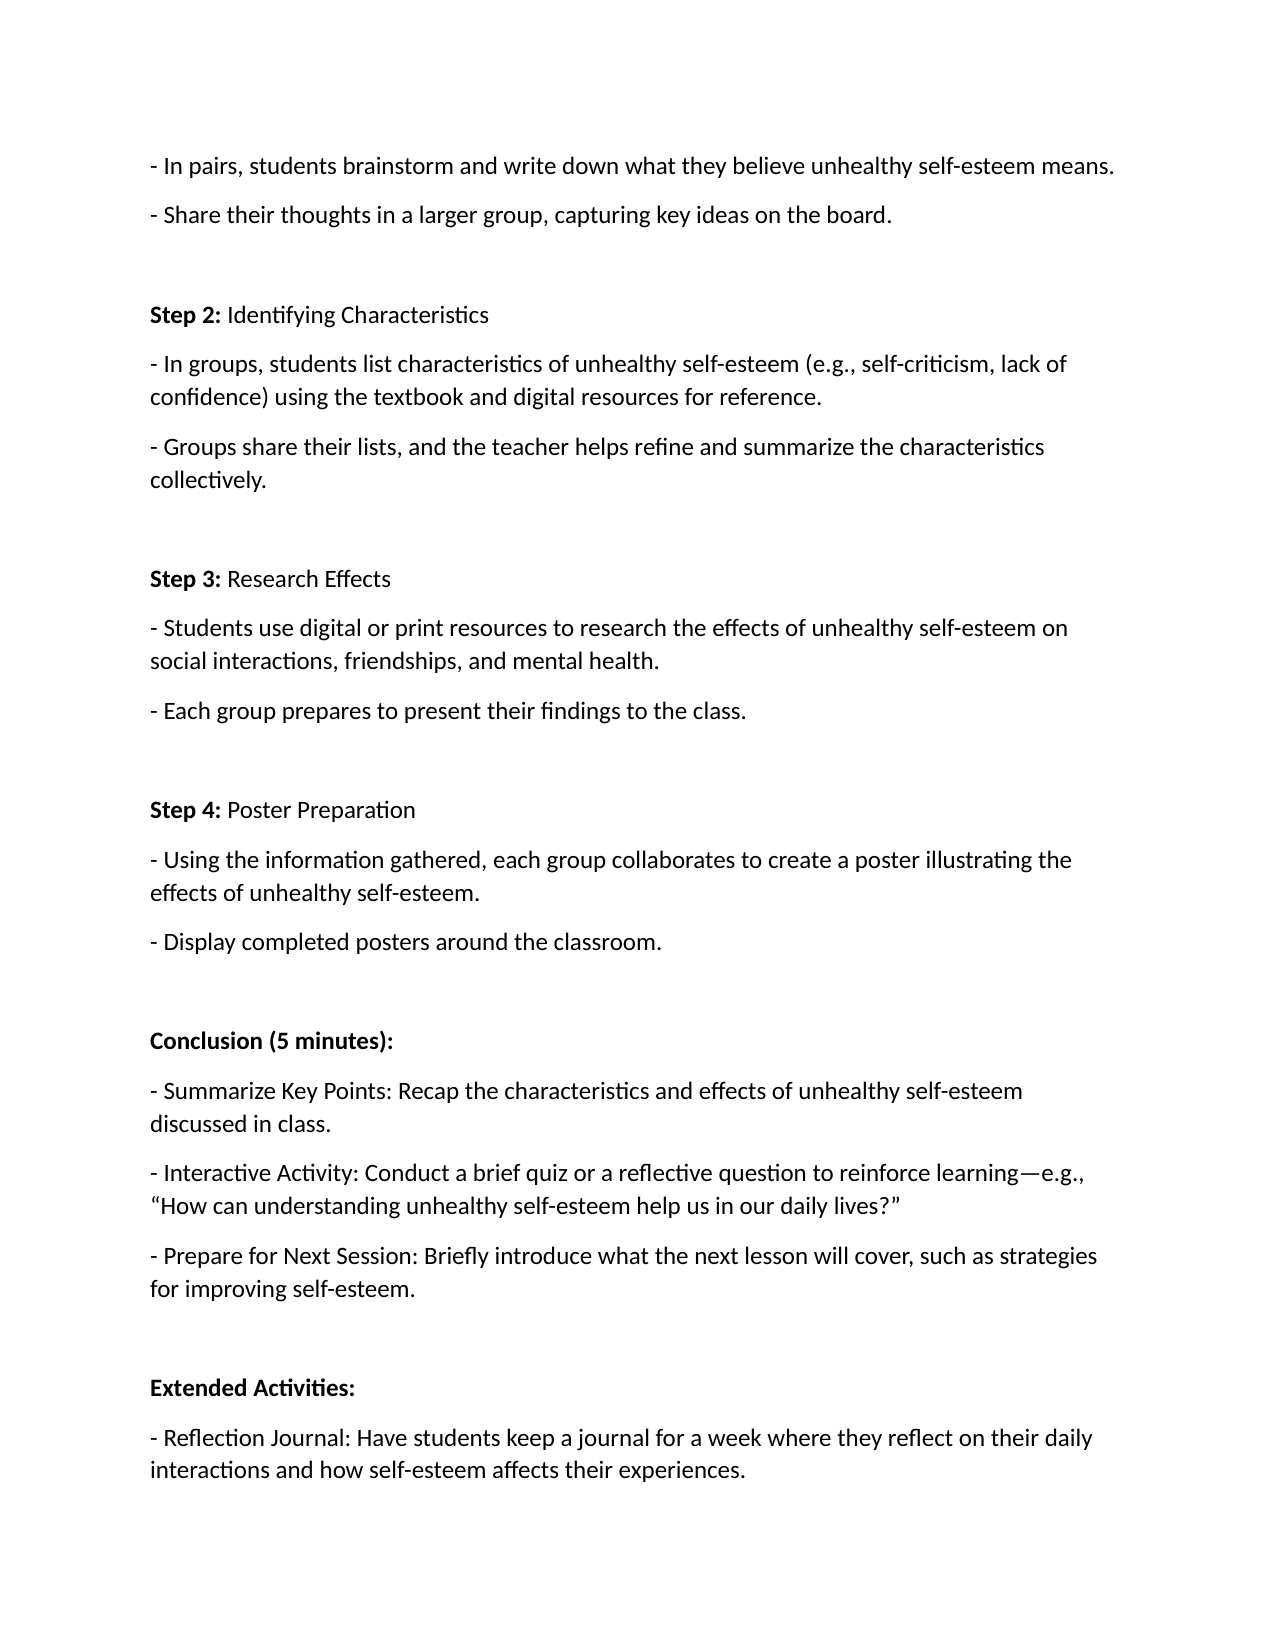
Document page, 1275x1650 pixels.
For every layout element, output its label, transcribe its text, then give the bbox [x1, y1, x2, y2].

text Conclusion (5 minutes): [150, 1025, 1125, 1056]
text - Students use digital or print resources to research the effects of unhealthy self-esteem on social interactions, friendships, and mental health. [150, 612, 1125, 676]
text Step 3: Research Effects [150, 563, 1125, 593]
text - Reflection Journal: Have students keep a journal for a week where they reflect on their daily interactions and how self-esteem affects their experiences. [150, 1422, 1125, 1485]
text - Summarize Key Points: Recap the characteristics and effects of unhealthy self-esteem discussed in class. [150, 1075, 1125, 1138]
text Extended Activities: [150, 1372, 1125, 1403]
text - Interactive Activity: Conduct a brief quiz or a reflective question to reinforce learning—e.g., “How can understanding unhealthy self-esteem help us in our daily lives?” [150, 1157, 1125, 1221]
text - Display completed posters around the classroom. [150, 926, 1125, 957]
text - In pairs, students brainstorm and write down what they believe unhealthy self-esteem means. [150, 150, 1125, 181]
text - Groups share their lists, and the teacher helps refine and summarize the characteristics collectively. [150, 431, 1125, 494]
text Step 2: Identifying Characteristics [150, 299, 1125, 329]
text - Using the information gathered, each group collaborates to create a poster illustrating the effects of unhealthy self-esteem. [150, 844, 1125, 907]
text - Share their thoughts in a larger group, capturing key ideas on the board. [150, 199, 1125, 230]
text Step 4: Poster Preparation [150, 794, 1125, 825]
text - Each group prepares to present their findings to the class. [150, 695, 1125, 726]
text - Prepare for Next Session: Briefly introduce what the next lesson will cover, such as strategies for improving self-esteem. [150, 1240, 1125, 1303]
text - In groups, students list characteristics of unhealthy self-esteem (e.g., self-criticism, lack of confidence) using the textbook and digital resources for reference. [150, 348, 1125, 412]
